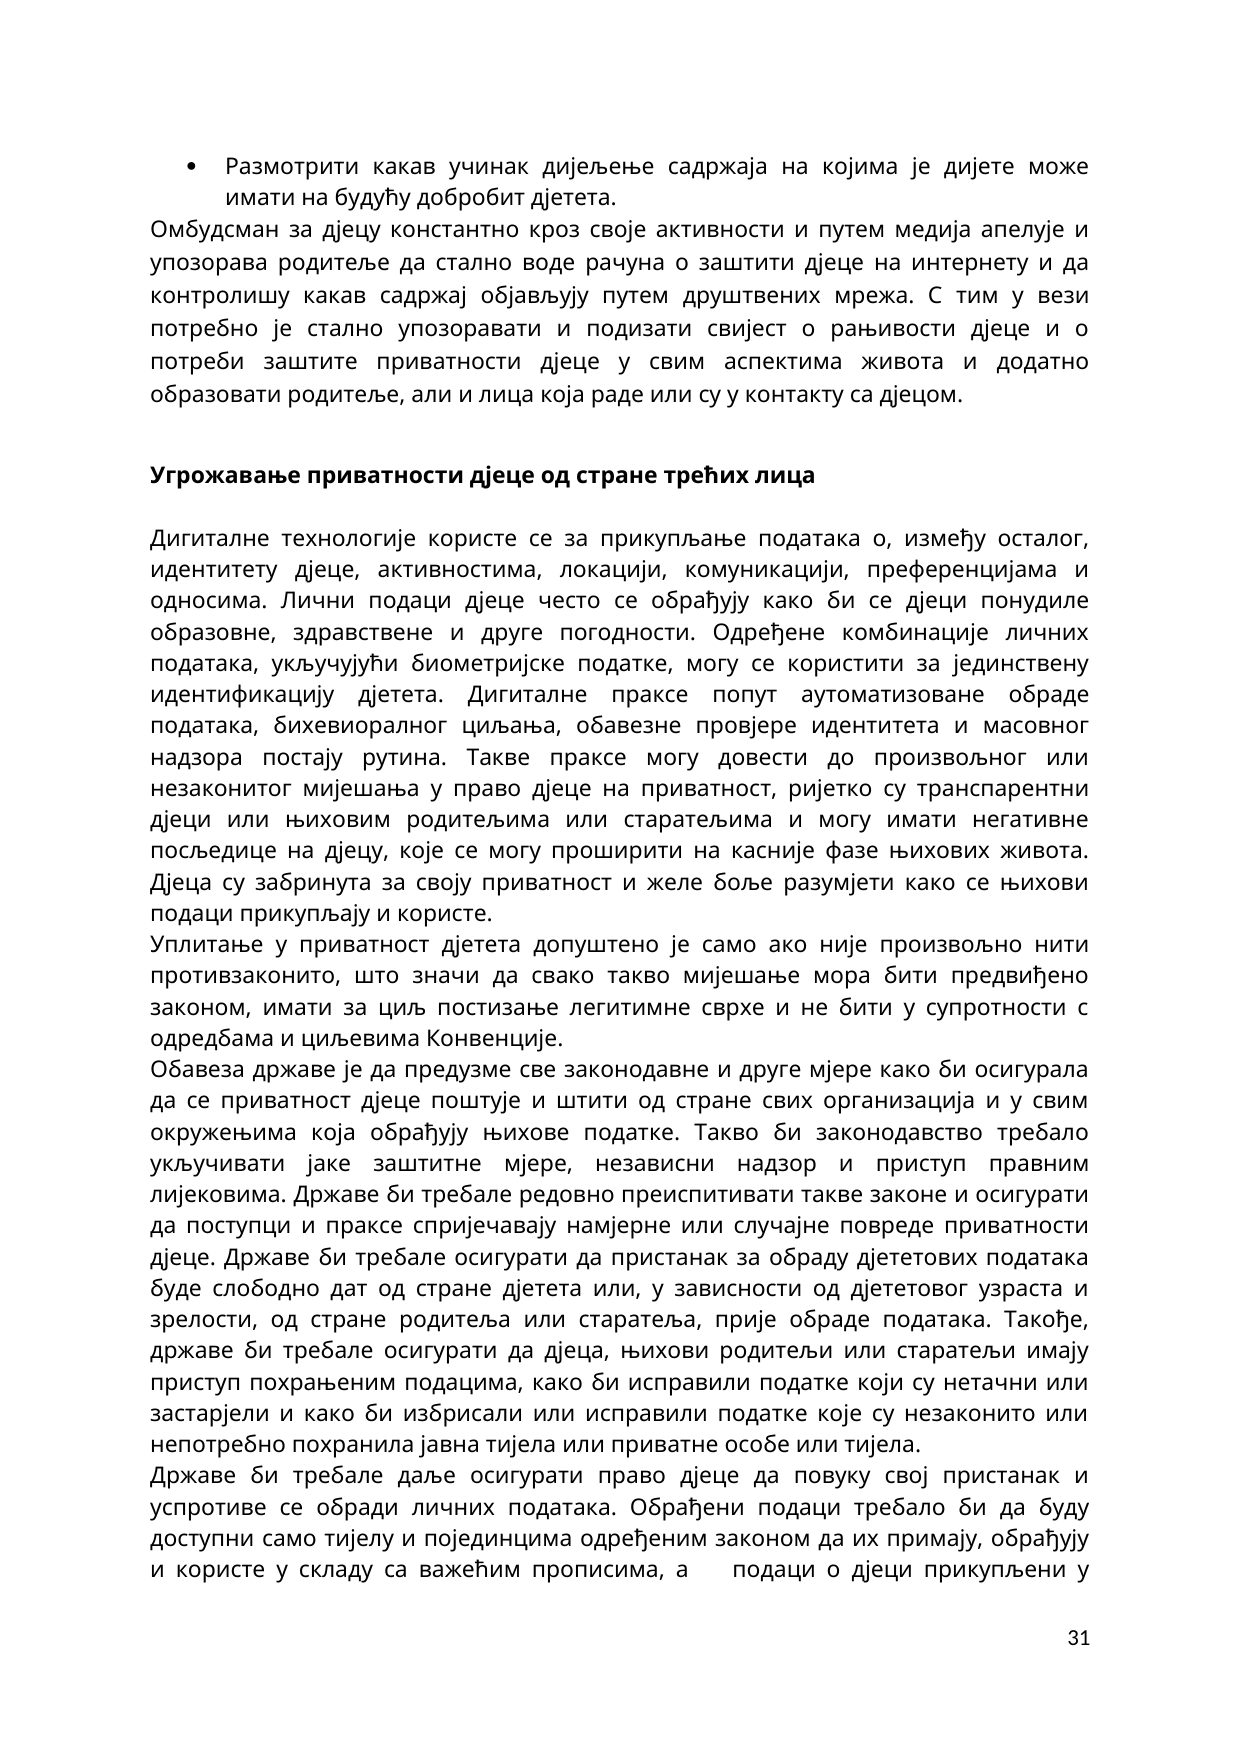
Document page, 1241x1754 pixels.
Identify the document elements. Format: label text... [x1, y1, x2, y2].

list Размотрити какав учинак дијељење садржаја на којима је дијете може имати на будућу добробит дјетета. [187, 150, 1090, 212]
text Уплитање у приватност дјетета допуштено је само ако није произвољно нити противзаконито, што значи да свако такво мијешање мора бити предвиђено законом, имати за циљ постизање легитимне сврхе и не бити у супротности с одредбама и циљевима Конвенције. [150, 928, 1090, 1053]
text Обавеза државе је да предузме све законодавне и друге мјере како би осигурала да се приватност дјеце поштује и штити од стране свих организација и у свим окружењима која обрађују њихове податке. Такво би законодавство требало укључивати јаке заштитне мјере, независни надзор и приступ правним лијековима. Државе би требале редовно преиспитивати такве законе и осигурати да поступци и праксе спријечавају намјерне или случајне повреде приватности дјеце. Државе би требале осигурати да пристанак за обраду дјететових података буде слободно дат од стране дјетета или, у зависности од дјететовог узраста и зрелости, од стране родитеља или старатеља, прије обраде података. Такође, државе би требале осигурати да дјеца, њихови родитељи или старатељи имају приступ похрањеним подацима, како би исправили податке који су нетачни или застарјели и како би избрисали или исправили податке које су незаконито или непотребно похранила јавна тијела или приватне особе или тијела. [150, 1053, 1090, 1459]
text Омбудсман за дјецу константно кроз своје активности и путем медија апелује и упозорава родитеље да стално воде рачуна о заштити дјеце на интернету и да контролишу какав садржај објављују путем друштвених мрежа. С тим у вези потребно је стално упозоравати и подизати свијест о рањивости дјеце и о потреби заштите приватности дјеце у свим аспектима живота и додатно образовати родитеље, али и лица која раде или су у контакту са дјецом. [150, 212, 1090, 409]
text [150, 1459, 1090, 1584]
text Дигиталне технологије користе се за прикупљање података о, између осталог, идентитету дјеце, активностима, локацији, комуникацији, преференцијама и односима. Лични подаци дјеце често се обрађују како би се дјеци понудиле образовне, здравствене и друге погодности. Одређене комбинације личних података, укључујући биометријске податке, могу се користити за јединствену идентификацију дјетета. Дигиталне праксе попут аутоматизоване обраде података, бихевиоралног циљања, обавезне провјере идентитета и масовног надзора постају рутина. Такве праксе могу довести до произвољног или незаконитог мијешања у право дјеце на приватност, ријетко су транспарентни дјеци или њиховим родитељима или старатељима и могу имати негативне посљедице на дјецу, које се могу проширити на касније фазе њихових живота. Дјеца су забринута за своју приватност и желе боље разумјети како се њихови подаци прикупљају и користе. [150, 522, 1090, 928]
text Угрожавање приватности дјеце од стране трећих лица [150, 459, 1090, 490]
